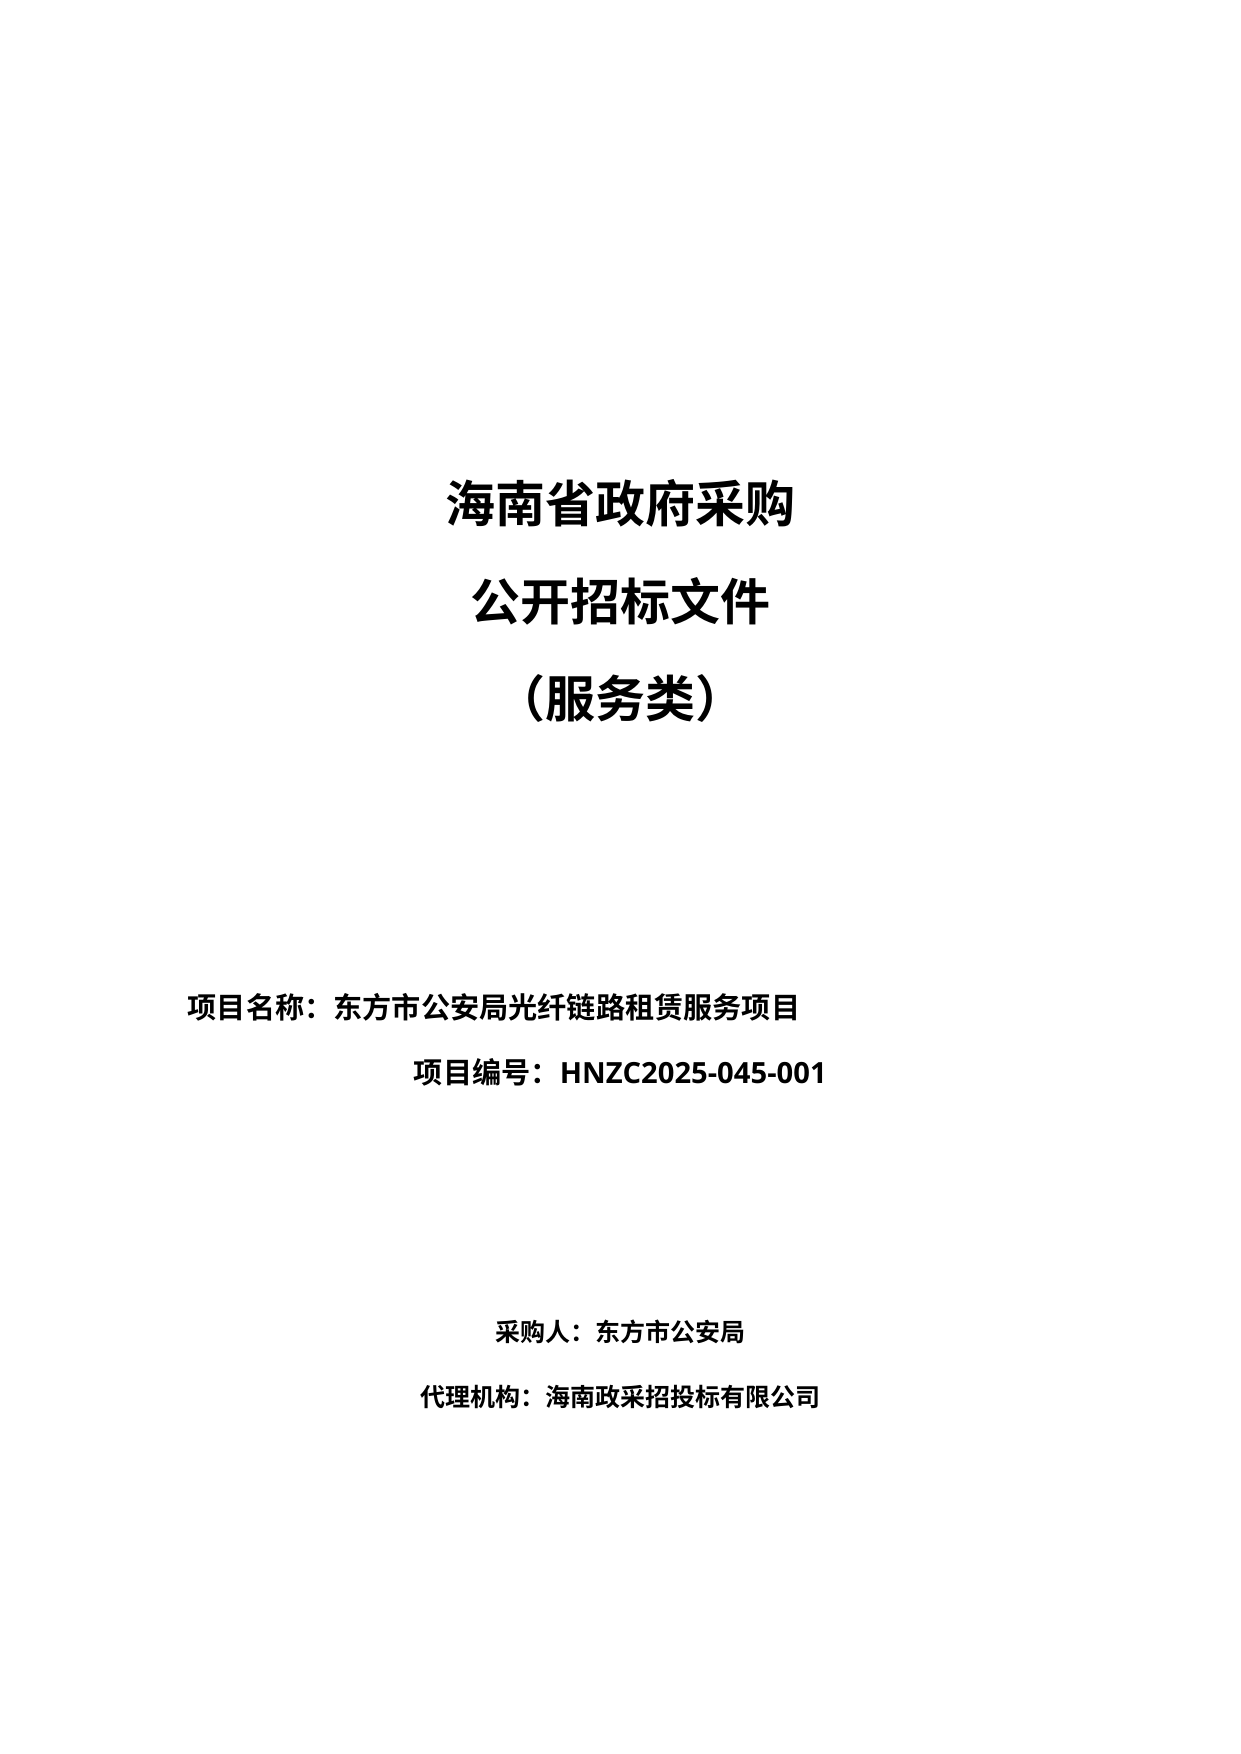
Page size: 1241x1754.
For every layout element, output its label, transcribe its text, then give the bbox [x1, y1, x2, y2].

text 项目名称：东方市公安局光纤链路租赁服务项目 [187, 974, 1053, 1039]
text 海南省政府采购 [187, 454, 1053, 552]
text （服务类） [187, 649, 1053, 747]
text 代理机构：海南政采招投标有限公司 [187, 1364, 1053, 1429]
text 项目编号：HNZC2025-045-001 [187, 1039, 1053, 1104]
text 采购人：东方市公安局 [187, 1299, 1053, 1364]
text 公开招标文件 [187, 552, 1053, 649]
